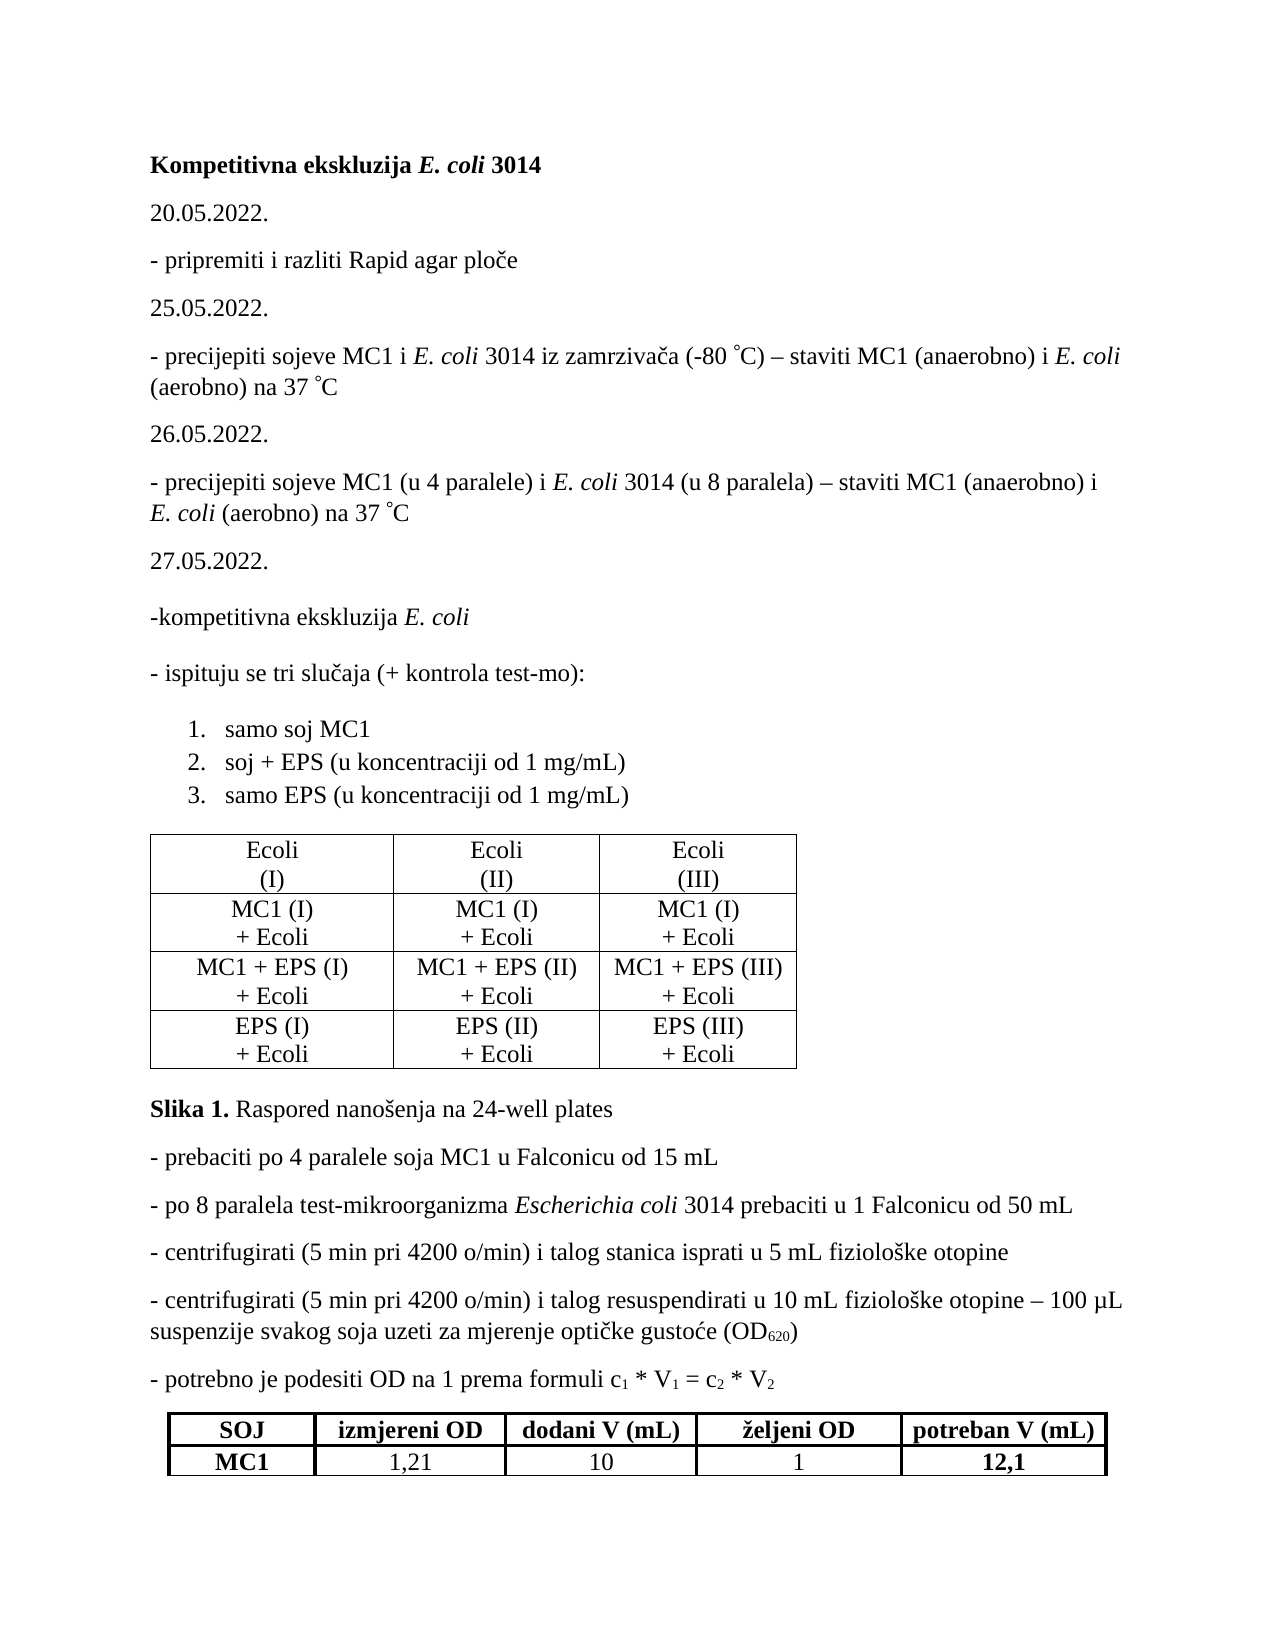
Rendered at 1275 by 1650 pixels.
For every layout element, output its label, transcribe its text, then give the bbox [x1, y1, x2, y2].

table_header Ecoli (III) [600, 835, 796, 893]
table_cell 12,1 [903, 1447, 1104, 1475]
table_cell 10 [507, 1447, 695, 1475]
list soj + EPS (u koncentraciji od 1 mg/mL) [187, 747, 1125, 776]
text - centrifugirati (5 min pri 4200 o/min) i talog resuspendirati u 10 mL fiziološke otopine – 100 µL suspenzije svakog soja uzeti za mjerenje optičke gustoće (OD620) [150, 1285, 1125, 1345]
text Kompetitivna ekskluzija E. coli 3014 [150, 150, 1125, 179]
table_cell MC1 (I) + Ecoli [600, 894, 796, 951]
table_cell EPS (II) + Ecoli [394, 1011, 599, 1068]
text - po 8 paralela test-mikroorganizma Escherichia coli 3014 prebaciti u 1 Falconicu od 50 mL [150, 1190, 1125, 1218]
list samo soj MC1 [187, 714, 1125, 743]
table_header SOJ [171, 1415, 313, 1443]
text -kompetitivna ekskluzija E. coli [150, 602, 1125, 631]
text - centrifugirati (5 min pri 4200 o/min) i talog stanica isprati u 5 mL fiziološke otopine [150, 1237, 1125, 1266]
table_cell MC1 + EPS (I) + Ecoli [151, 952, 393, 1010]
text 26.05.2022. [150, 419, 1125, 448]
text - ispituju se tri slučaja (+ kontrola test-mo): [150, 658, 1125, 687]
text - prebaciti po 4 paralele soja MC1 u Falconicu od 15 mL [150, 1142, 1125, 1171]
text - precijepiti sojeve MC1 (u 4 paralele) i E. coli 3014 (u 8 paralela) – staviti MC1 (anaerobno) i E. coli (aerobno) na 37 C [150, 467, 1125, 527]
text 20.05.2022. [150, 198, 1125, 226]
text 25.05.2022. [150, 293, 1125, 322]
table_header dodani V (mL) [507, 1415, 695, 1443]
table_cell MC1 (I) + Ecoli [151, 894, 393, 951]
table_cell MC1 [171, 1447, 313, 1475]
table_cell EPS (III) + Ecoli [600, 1011, 796, 1068]
text - pripremiti i razliti Rapid agar ploče [150, 245, 1125, 274]
text - potrebno je podesiti OD na 1 prema formuli c1 * V1 = c2 * V2 [150, 1364, 1125, 1393]
table_header potreban V (mL) [903, 1415, 1104, 1443]
table_header željeni OD [698, 1415, 900, 1443]
table_cell MC1 (I) + Ecoli [394, 894, 599, 951]
table_cell 1 [698, 1447, 900, 1475]
text - precijepiti sojeve MC1 i E. coli 3014 iz zamrzivača (-80 C) – staviti MC1 (anaerobno) i E. coli (aerobno) na 37 C [150, 341, 1125, 401]
text Slika 1. Raspored nanošenja na 24-well plates [150, 1094, 1125, 1123]
list samo EPS (u koncentraciji od 1 mg/mL) [187, 780, 1125, 809]
table_cell MC1 + EPS (II) + Ecoli [394, 952, 599, 1010]
table_cell EPS (I) + Ecoli [151, 1011, 393, 1068]
table_header Ecoli (I) [151, 835, 393, 893]
text 27.05.2022. [150, 546, 1125, 575]
table_header izmjereni OD [317, 1415, 504, 1443]
table_cell 1,21 [317, 1447, 504, 1475]
table_cell MC1 + EPS (III) + Ecoli [600, 952, 796, 1010]
table_header Ecoli (II) [394, 835, 599, 893]
